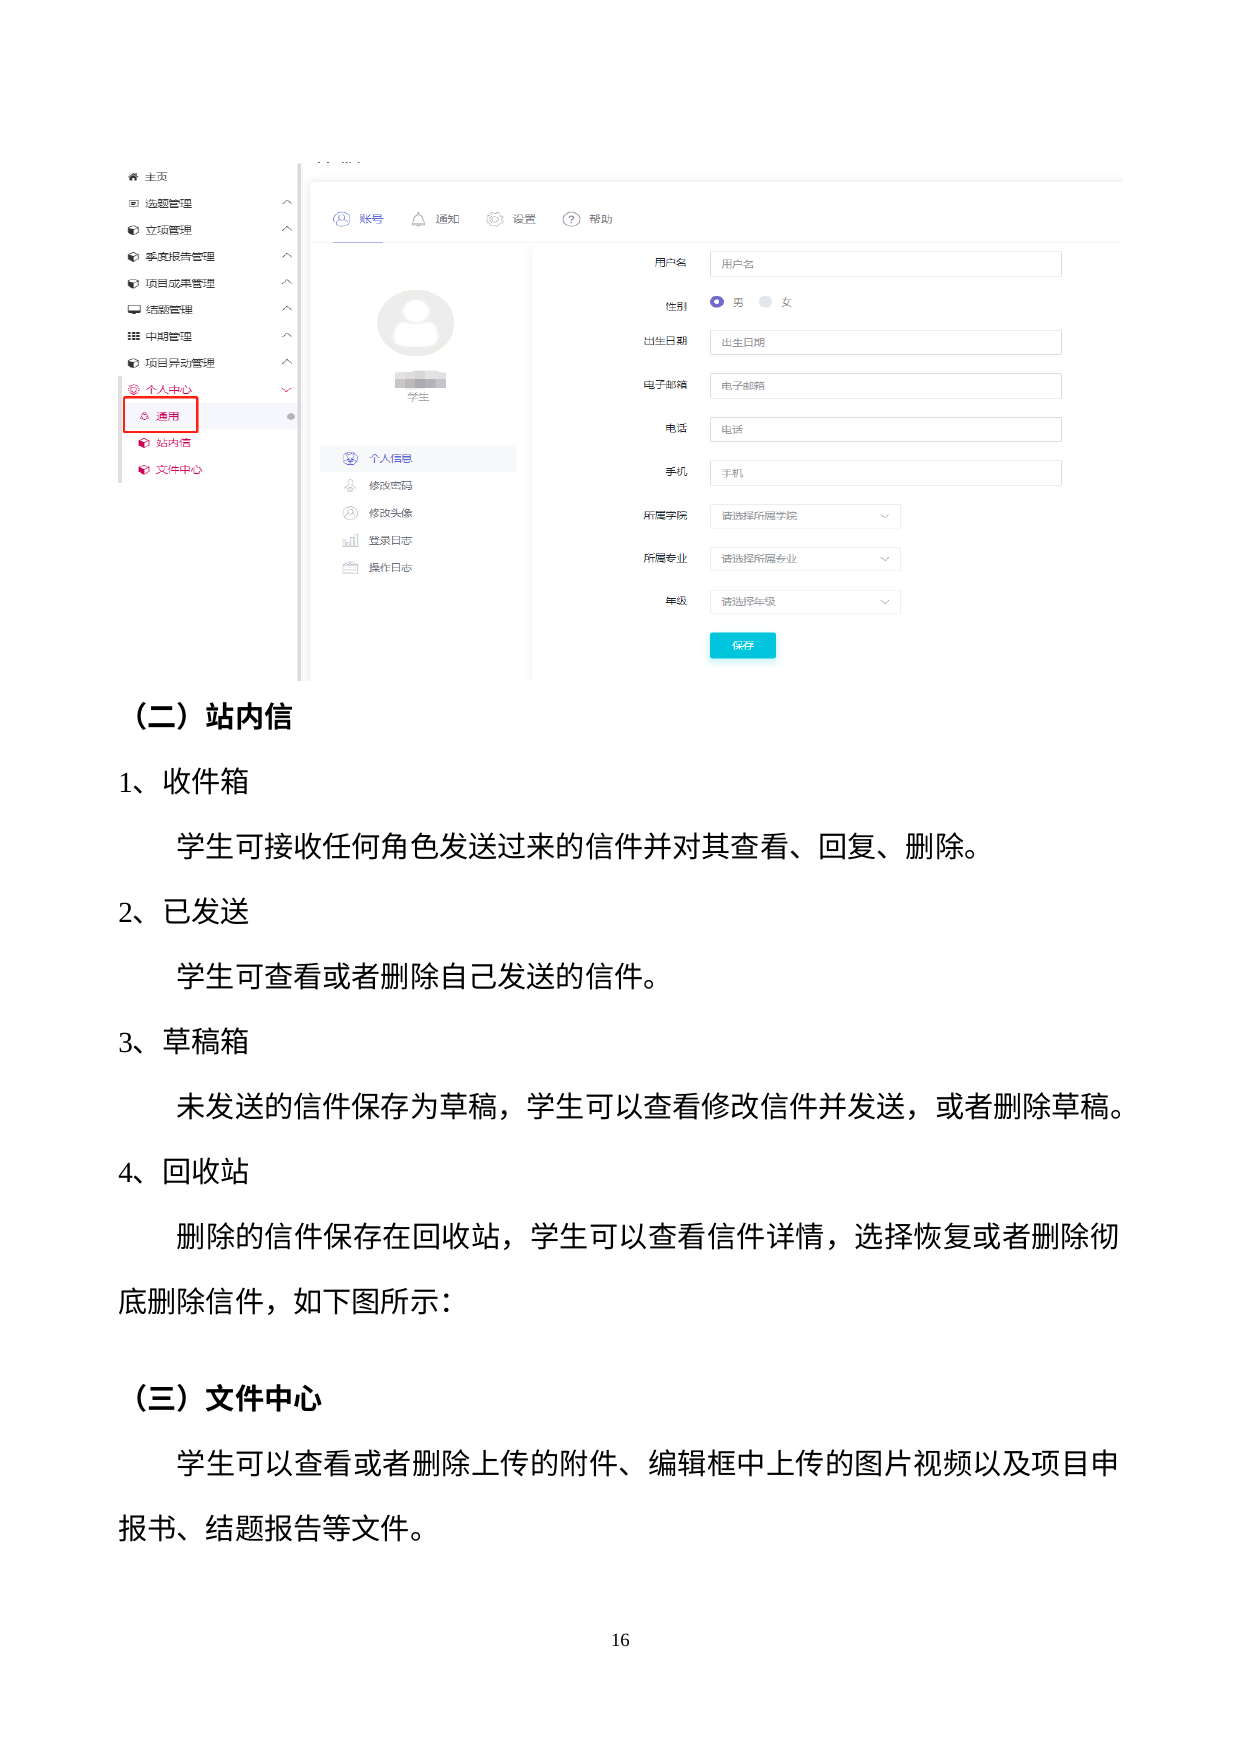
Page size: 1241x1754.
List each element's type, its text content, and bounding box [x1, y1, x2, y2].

picture [118, 162, 1123, 681]
text 学生可查看或者删除自己发送的信件。 [118, 942, 1122, 1007]
text 3、草稿箱 [118, 1007, 1122, 1072]
text 学生可以查看或者删除上传的附件、编辑框中上传的图片视频以及项目申报书、结题报告等文件。 [118, 1429, 1122, 1559]
text 1、收件箱 [118, 747, 1122, 812]
text 4、回收站 [118, 1137, 1122, 1202]
subtitle （二）站内信 [118, 682, 1122, 747]
text 未发送的信件保存为草稿，学生可以查看修改信件并发送，或者删除草稿。 [118, 1072, 1122, 1137]
text 删除的信件保存在回收站，学生可以查看信件详情，选择恢复或者删除彻底删除信件，如下图所示： [118, 1202, 1122, 1332]
subtitle （三）文件中心 [118, 1364, 1122, 1429]
text 学生可接收任何角色发送过来的信件并对其查看、回复、删除。 [118, 812, 1122, 877]
text 2、已发送 [118, 877, 1122, 942]
